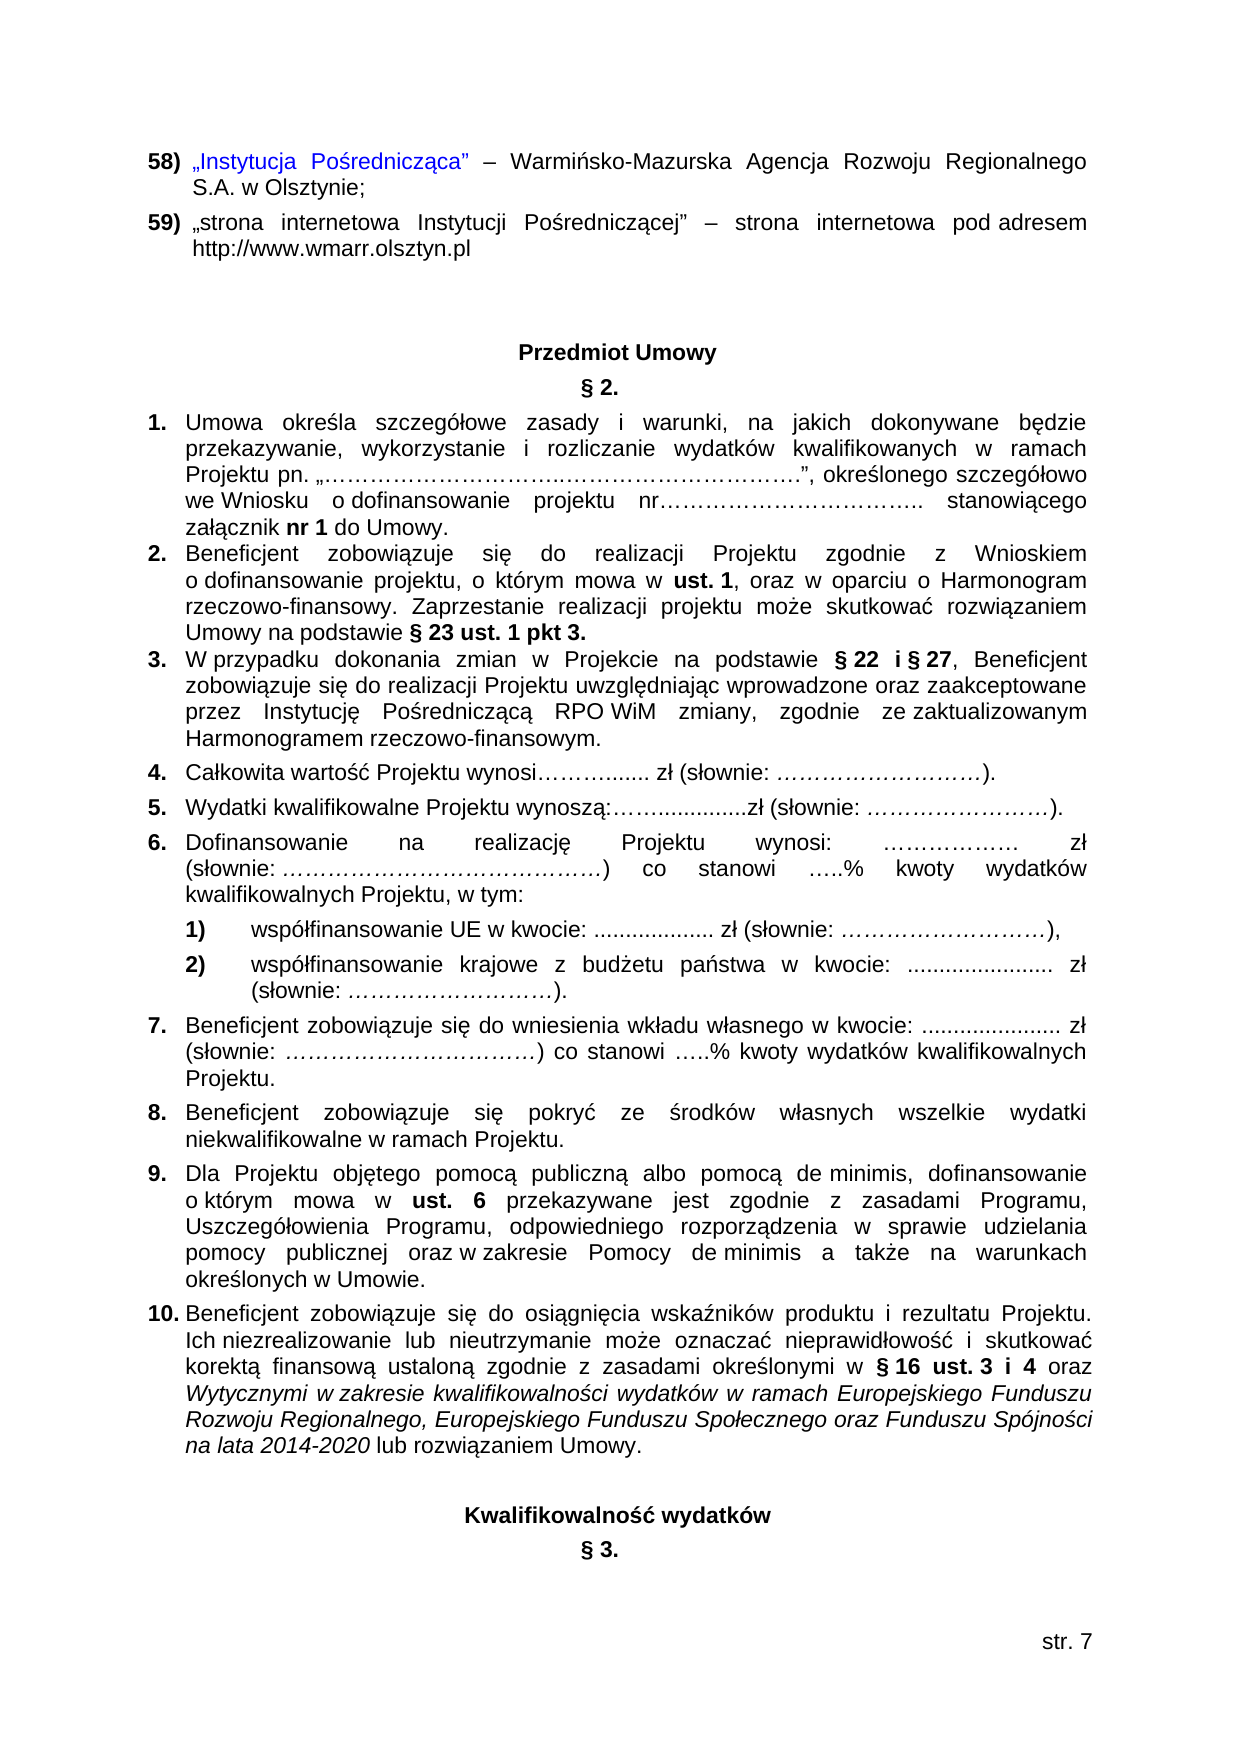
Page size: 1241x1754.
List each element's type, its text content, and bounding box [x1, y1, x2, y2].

list Całkowita wartość Projektu wynosi………....... zł (słownie: ………………………). [148, 759, 1087, 786]
list współfinansowanie krajowe z budżetu państwa w kwocie: ....................... zł (słownie: ………………………). [185, 951, 1087, 1003]
list Beneficjent zobowiązuje się do realizacji Projektu zgodnie z Wnioskiem o dofinansowanie projektu, o którym mowa w ust. 1, oraz w oparciu o Harmonogram rzeczowo-finansowy. Zaprzestanie realizacji projektu może skutkować rozwiązaniem Umowy na podstawie § 23 ust. 1 pkt 3. [148, 540, 1087, 646]
list Beneficjent zobowiązuje się do wniesienia wkładu własnego w kwocie: ...................... zł (słownie: ……………………………) co stanowi …..% kwoty wydatków kwalifikowalnych Projektu. [148, 1012, 1087, 1091]
list „Instytucja Pośrednicząca” – Warmińsko-Mazurska Agencja Rozwoju Regionalnego S.A. w Olsztynie; [148, 148, 1087, 200]
list Dla Projektu objętego pomocą publiczną albo pomocą de minimis, dofinansowanie o którym mowa w ust. 6 przekazywane jest zgodnie z zasadami Programu, Uszczegółowienia Programu, odpowiedniego rozporządzenia w sprawie udzielania pomocy publicznej oraz w zakresie Pomocy de minimis a także na warunkach określonych w Umowie. [148, 1160, 1087, 1292]
list Beneficjent zobowiązuje się do osiągnięcia wskaźników produktu i rezultatu Projektu. Ich niezrealizowanie lub nieutrzymanie może oznaczać nieprawidłowość i skutkować korektą finansową ustaloną zgodnie z zasadami określonymi w § 16 ust. 3 i 4 oraz Wytycznymi w zakresie kwalifikowalności wydatków w ramach Europejskiego Funduszu Rozwoju Regionalnego, Europejskiego Funduszu Społecznego oraz Funduszu Spójności na lata 2014-2020 lub rozwiązaniem Umowy. [148, 1300, 1093, 1458]
list Umowa określa szczegółowe zasady i warunki, na jakich dokonywane będzie przekazywanie, wykorzystanie i rozliczanie wydatków kwalifikowanych w ramach Projektu pn. „…………………………..………………………….”, określonego szczegółowo we Wniosku o dofinansowanie projektu nr…………………………….. stanowiącego załącznik nr 1 do Umowy. [148, 408, 1087, 540]
list Beneficjent zobowiązuje się pokryć ze środków własnych wszelkie wydatki niekwalifikowalne w ramach Projektu. [148, 1099, 1087, 1152]
text Kwalifikowalność wydatków [148, 1502, 1087, 1528]
text Przedmiot Umowy [148, 339, 1087, 365]
list Wydatki kwalifikowalne Projektu wynoszą:……..............zł (słownie: ……………………). [148, 794, 1087, 820]
list W przypadku dokonania zmian w Projekcie na podstawie § 22 i § 27, Beneficjent zobowiązuje się do realizacji Projektu uwzględniając wprowadzone oraz zaakceptowane przez Instytucję Pośredniczącą RPO WiM zmiany, zgodnie ze zaktualizowanym Harmonogramem rzeczowo-finansowym. [148, 646, 1087, 751]
list Dofinansowanie na realizację Projektu wynosi: ……………… zł (słownie: ……………………………………) co stanowi …..% kwoty wydatków kwalifikowalnych Projektu, w tym: [148, 829, 1087, 908]
list współfinansowanie UE w kwocie: ................... zł (słownie: ………………………), [185, 916, 1087, 942]
list „strona internetowa Instytucji Pośredniczącej” – strona internetowa pod adresem http://www.wmarr.olsztyn.pl [148, 209, 1087, 261]
